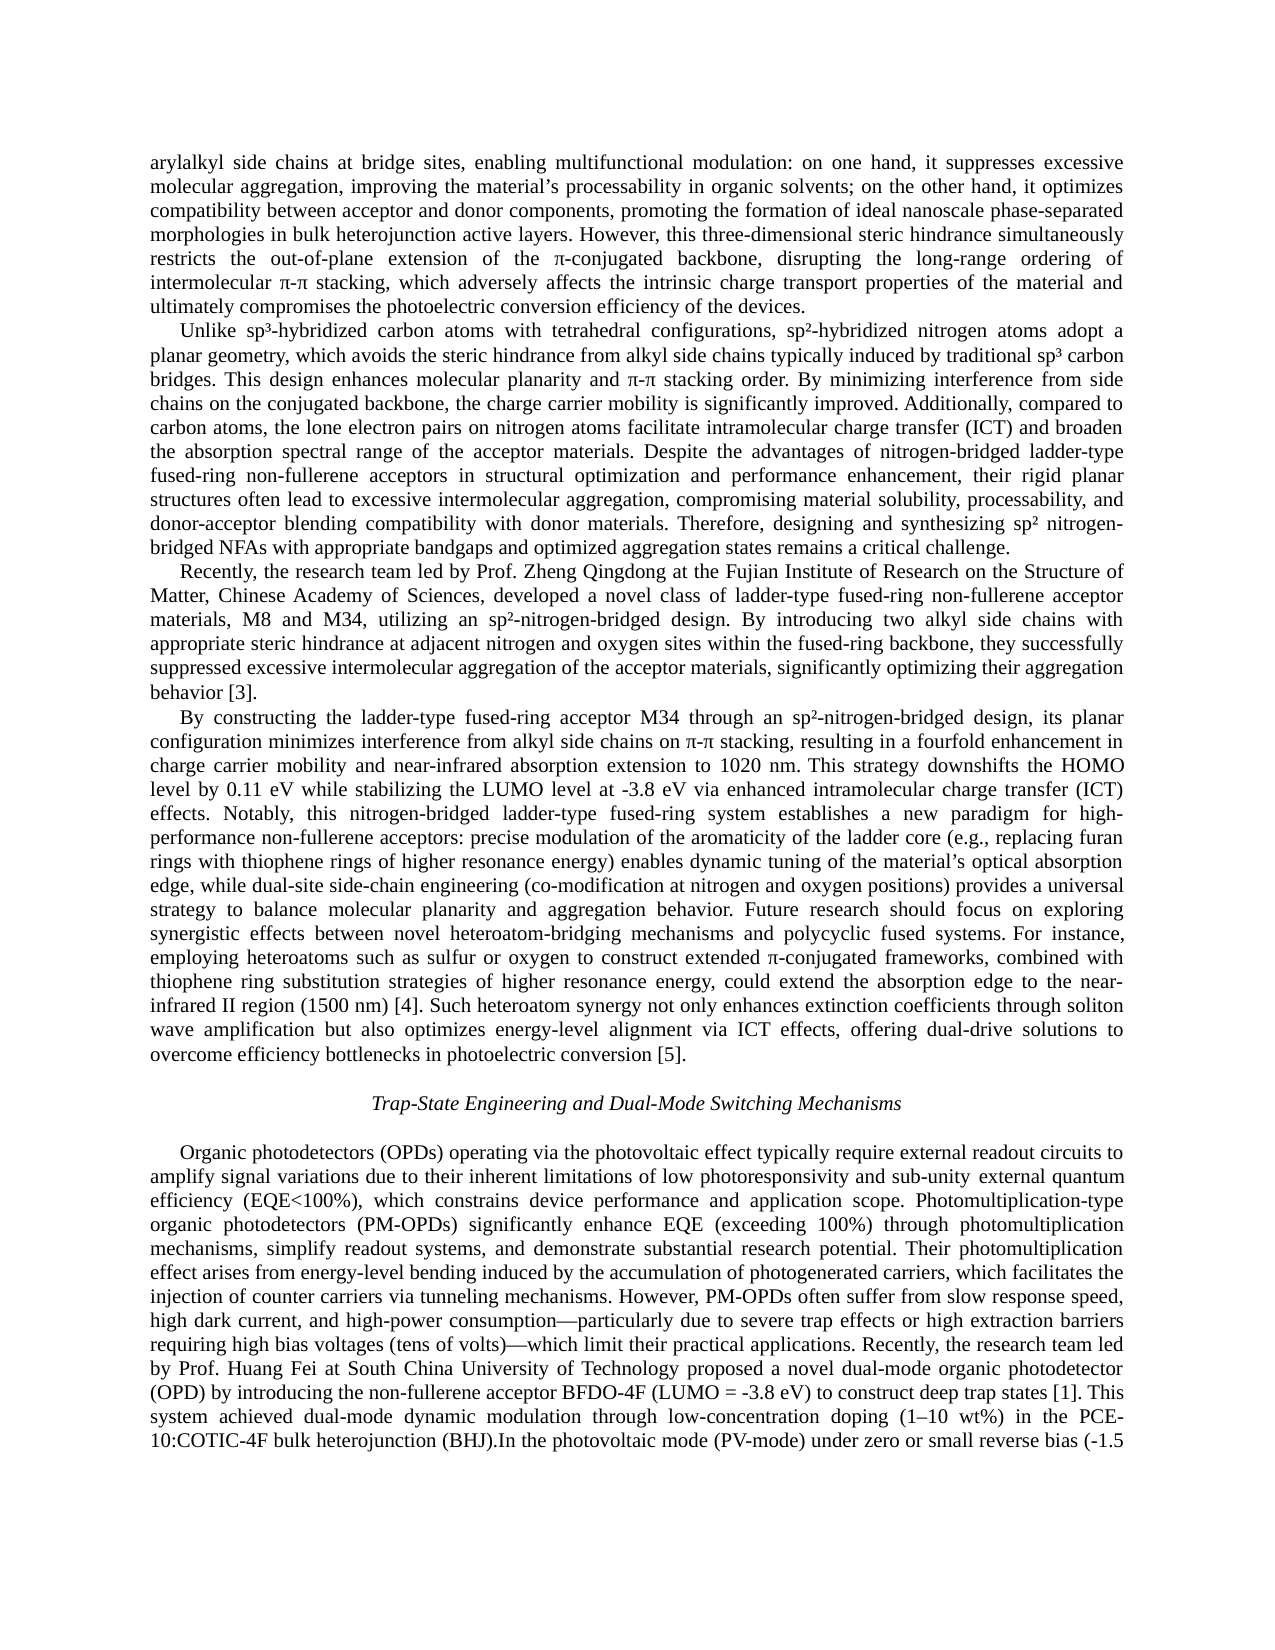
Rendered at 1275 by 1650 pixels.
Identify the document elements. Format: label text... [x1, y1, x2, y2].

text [150, 1139, 1125, 1452]
text Recently, the research team led by Prof. Zheng Qingdong at the Fujian Institute of Research on the Structure of Matter, Chinese Academy of Sciences, developed a novel class of ladder-type fused-ring non-fullerene acceptor materials, M8 and M34, utilizing an sp²-nitrogen-bridged design. By introducing two alkyl side chains with appropriate steric hindrance at adjacent nitrogen and oxygen sites within the fused-ring backbone, they successfully suppressed excessive intermolecular aggregation of the acceptor materials, significantly optimizing their aggregation behavior [3]. [150, 559, 1125, 704]
text By constructing the ladder-type fused-ring acceptor M34 through an sp²-nitrogen-bridged design, its planar configuration minimizes interference from alkyl side chains on π-π stacking, resulting in a fourfold enhancement in charge carrier mobility and near-infrared absorption extension to 1020 nm. This strategy downshifts the HOMO level by 0.11 eV while stabilizing the LUMO level at -3.8 eV via enhanced intramolecular charge transfer (ICT) effects. Notably, this nitrogen-bridged ladder-type fused-ring system establishes a new paradigm for high-performance non-fullerene acceptors: precise modulation of the aromaticity of the ladder core (e.g., replacing furan rings with thiophene rings of higher resonance energy) enables dynamic tuning of the material’s optical absorption edge, while dual-site side-chain engineering (co-modification at nitrogen and oxygen positions) provides a universal strategy to balance molecular planarity and aggregation behavior. Future research should focus on exploring synergistic effects between novel heteroatom-bridging mechanisms and polycyclic fused systems. For instance, employing heteroatoms such as sulfur or oxygen to construct extended π-conjugated frameworks, combined with thiophene ring substitution strategies of higher resonance energy, could extend the absorption edge to the near-infrared II region (1500 nm) [4]. Such heteroatom synergy not only enhances extinction coefficients through soliton wave amplification but also optimizes energy-level alignment via ICT effects, offering dual-drive solutions to overcome efficiency bottlenecks in photoelectric conversion [5]. [150, 704, 1125, 1066]
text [150, 150, 1125, 318]
text Unlike sp³-hybridized carbon atoms with tetrahedral configurations, sp²-hybridized nitrogen atoms adopt a planar geometry, which avoids the steric hindrance from alkyl side chains typically induced by traditional sp³ carbon bridges. This design enhances molecular planarity and π-π stacking order. By minimizing interference from side chains on the conjugated backbone, the charge carrier mobility is significantly improved. Additionally, compared to carbon atoms, the lone electron pairs on nitrogen atoms facilitate intramolecular charge transfer (ICT) and broaden the absorption spectral range of the acceptor materials. Despite the advantages of nitrogen-bridged ladder-type fused-ring non-fullerene acceptors in structural optimization and performance enhancement, their rigid planar structures often lead to excessive intermolecular aggregation, compromising material solubility, processability, and donor-acceptor blending compatibility with donor materials. Therefore, designing and synthesizing sp² nitrogen-bridged NFAs with appropriate bandgaps and optimized aggregation states remains a critical challenge. [150, 318, 1125, 559]
subtitle Trap-State Engineering and Dual-Mode Switching Mechanisms [150, 1091, 1125, 1114]
